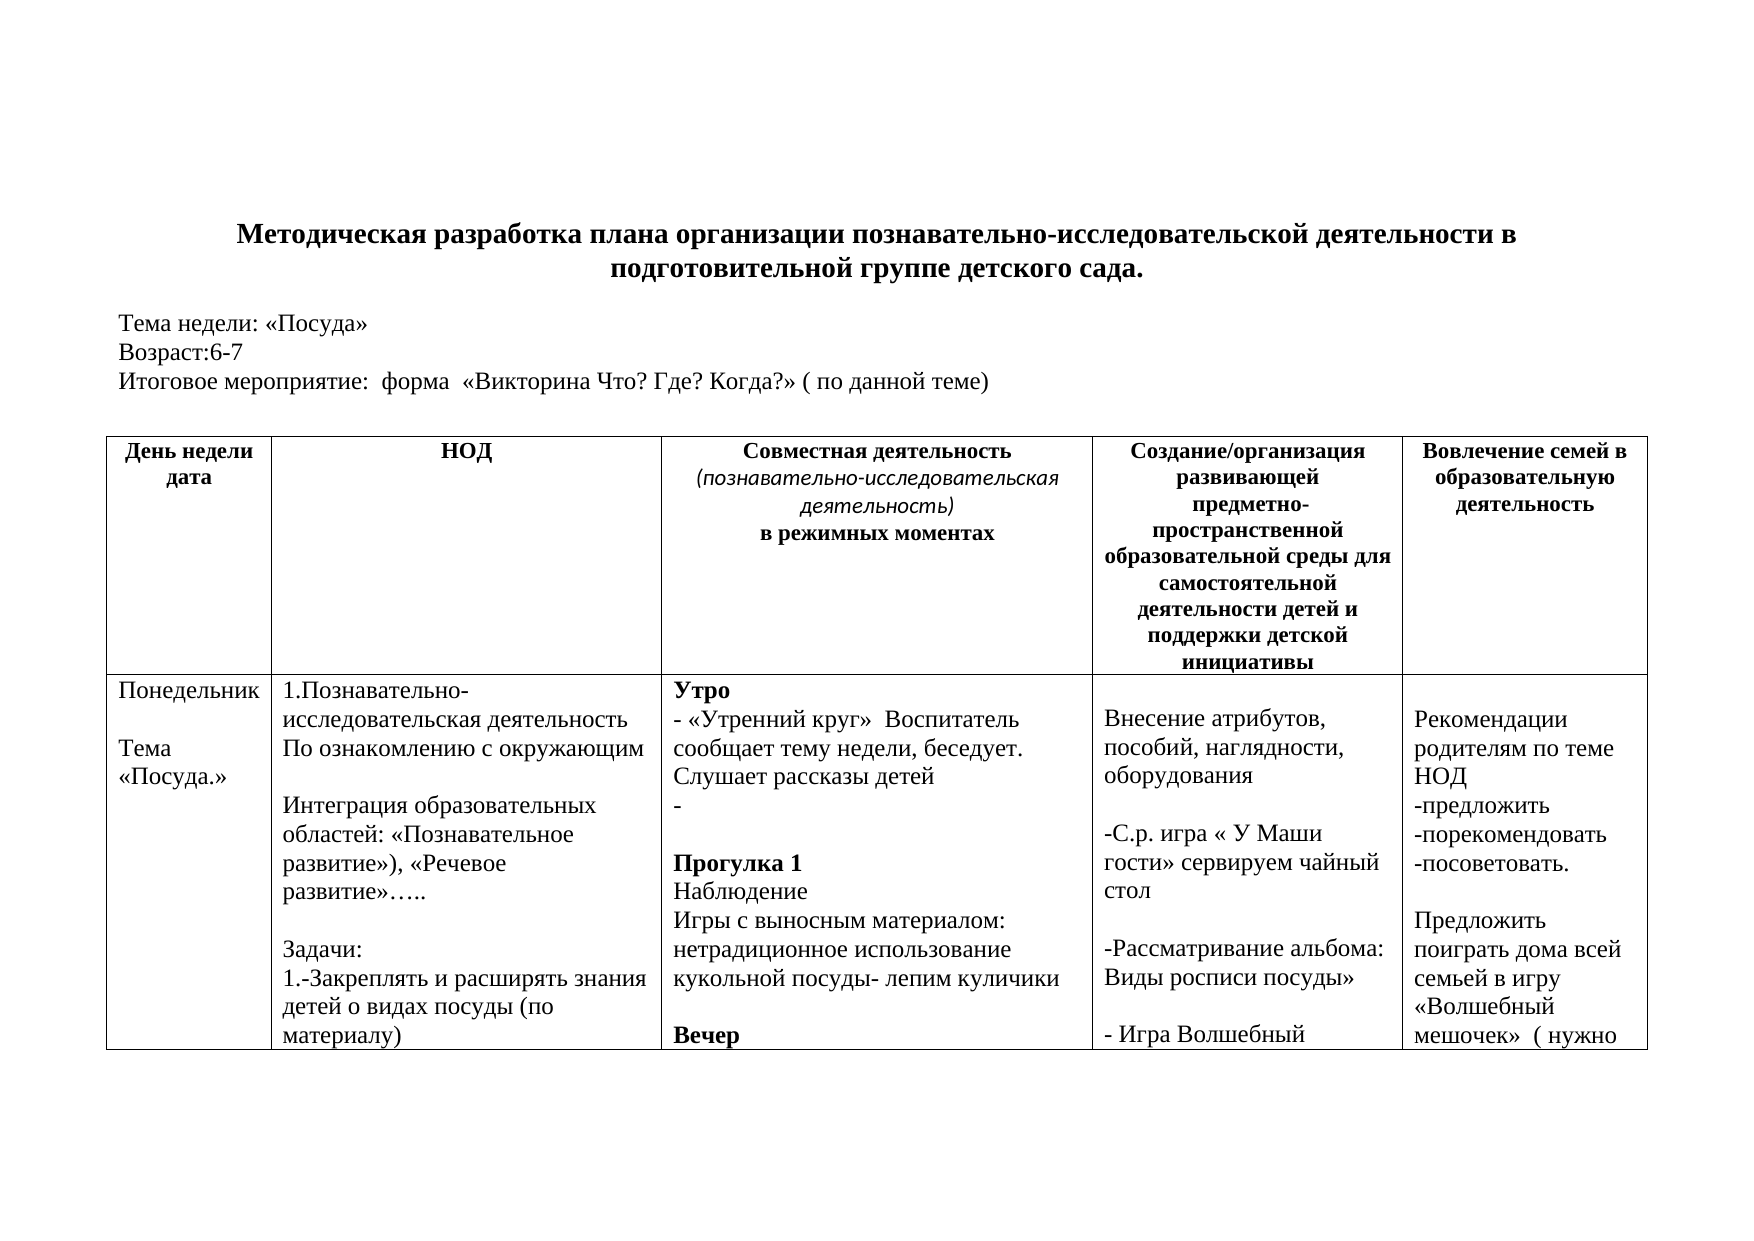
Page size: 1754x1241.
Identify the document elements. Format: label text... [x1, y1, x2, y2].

text Возраст:6-7 [118, 337, 1636, 366]
text Итоговое мероприятие: форма «Викторина Что? Где? Когда?» ( по данной теме) [118, 366, 1636, 394]
table_header Совместная деятельность (познавательно-исследовательская деятельность) в режимных моментах [662, 437, 1092, 674]
text Методическая разработка плана организации познавательно-исследовательской деятельности в подготовительной группе детского сада. [118, 216, 1636, 283]
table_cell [1403, 675, 1647, 1049]
text Тема недели: «Посуда» [118, 308, 1636, 337]
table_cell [1093, 675, 1402, 1049]
table_header Создание/организация развивающей предметно-пространственной образовательной среды для самостоятельной деятельности детей и поддержки детской инициативы [1093, 437, 1402, 674]
table_header НОД [272, 437, 661, 674]
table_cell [662, 675, 1092, 1049]
table_header Вовлечение семей в образовательную деятельность [1403, 437, 1647, 674]
table_header День недели дата [107, 437, 271, 674]
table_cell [272, 675, 661, 1049]
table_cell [107, 675, 271, 1049]
